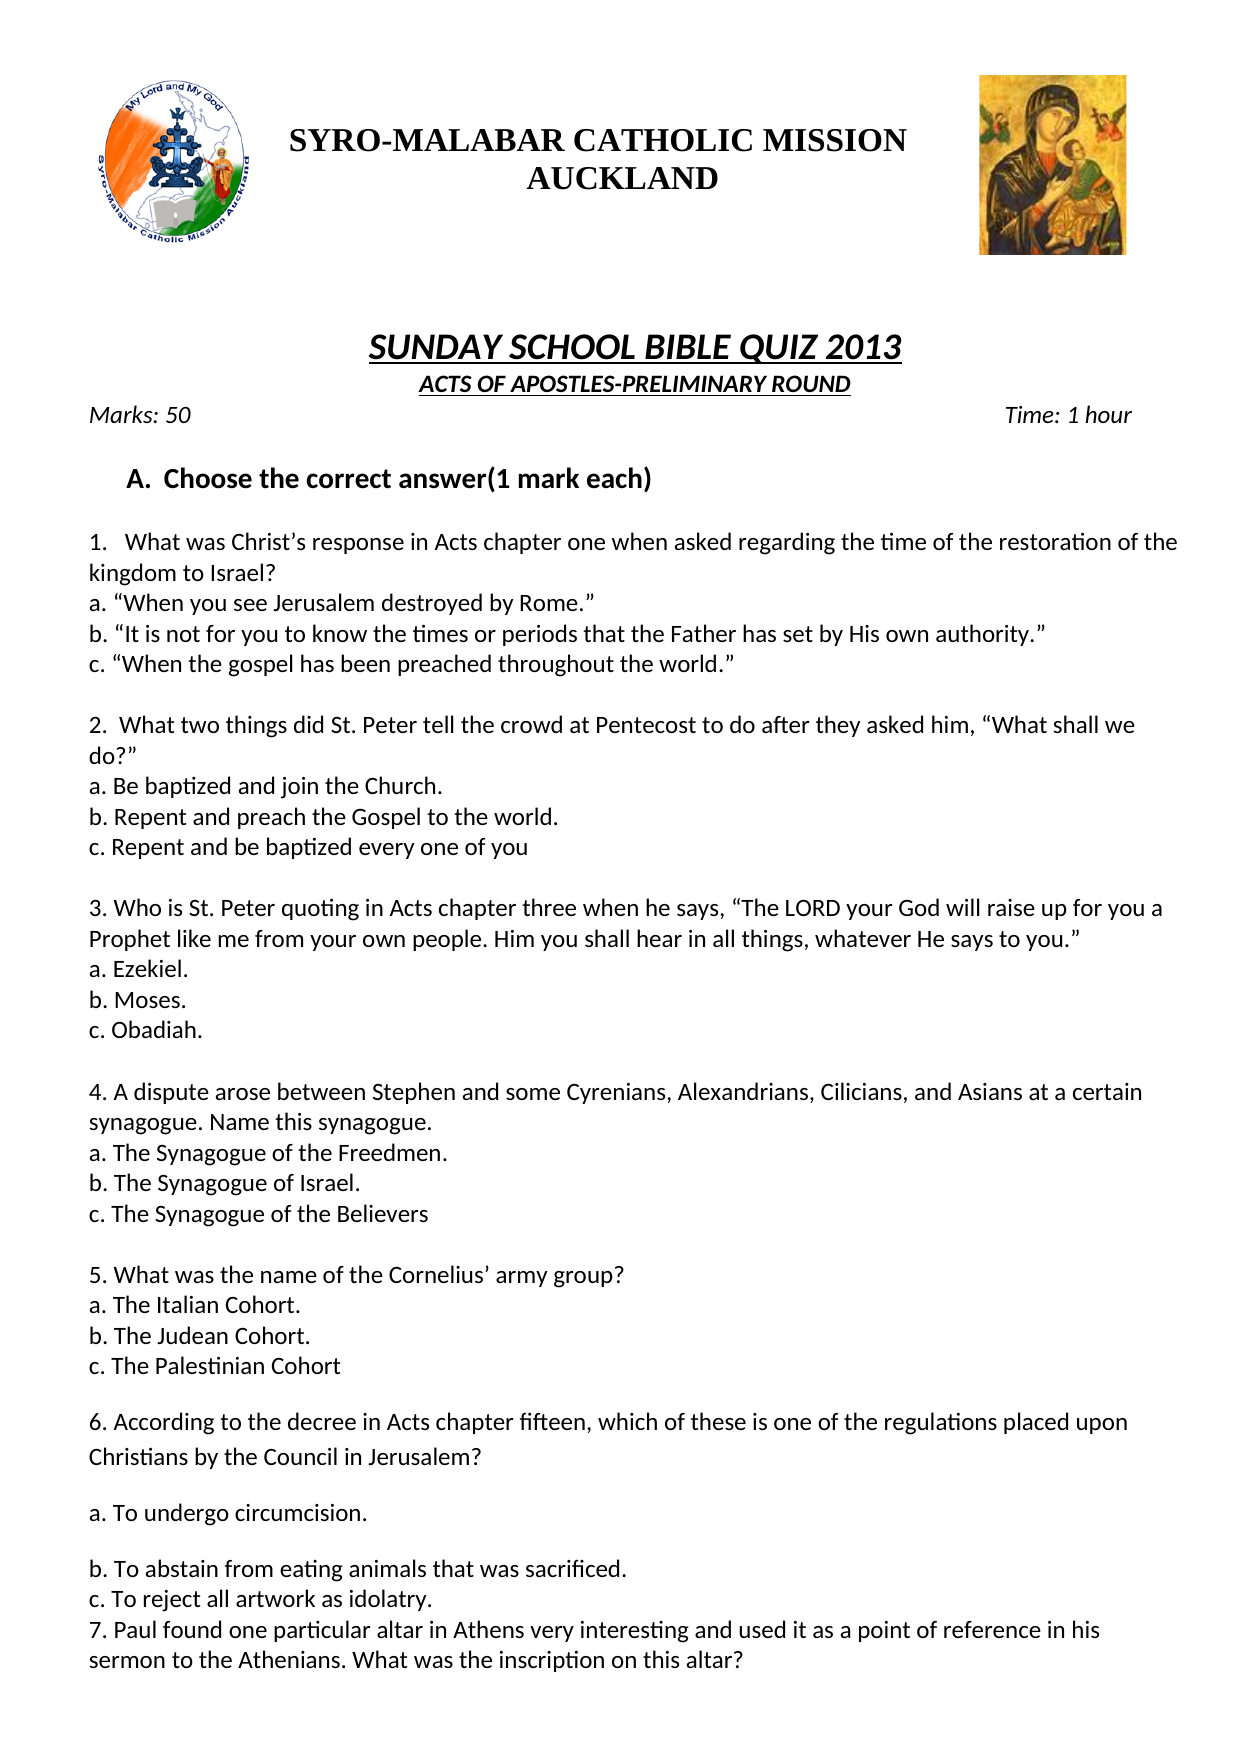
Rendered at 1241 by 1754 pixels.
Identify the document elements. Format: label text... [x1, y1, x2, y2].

text b. “It is not for you to know the times or periods that the Father has set by His own authority.” [89, 618, 1181, 648]
text 5. What was the name of the Cornelius’ army group? [89, 1259, 1181, 1289]
picture [979, 75, 1127, 255]
list Choose the correct answer(1 mark each) [126, 460, 1181, 496]
text a. To undergo circumcision. [89, 1497, 1181, 1527]
text b. Repent and preach the Gospel to the world. [89, 801, 1181, 831]
text 6. According to the decree in Acts chapter fifteen, which of these is one of the regulations placed upon Christians by the Council in Jerusalem? [89, 1406, 1181, 1472]
text c. Repent and be baptized every one of you [89, 831, 1181, 862]
text SUNDAY SCHOOL BIBLE QUIZ 2013 [89, 323, 1181, 368]
text b. The Synagogue of Israel. [89, 1167, 1181, 1198]
text 2. What two things did St. Peter tell the crowd at Pentecost to do after they asked him, “What shall we do?” [89, 709, 1181, 770]
text a. “When you see Jerusalem destroyed by Rome.” [89, 587, 1181, 618]
text b. Moses. [89, 984, 1181, 1014]
text c. The Synagogue of the Believers [89, 1198, 1181, 1228]
text b. To abstain from eating animals that was sacrificed. [89, 1553, 1181, 1583]
text 4. A dispute arose between Stephen and some Cyrenians, Alexandrians, Cilicians, and Asians at a certain synagogue. Name this synagogue. [89, 1076, 1181, 1137]
text 3. Who is St. Peter quoting in Acts chapter three when he says, “The LORD your God will raise up for you a Prophet like me from your own people. Him you shall hear in all things, whatever He says to you.” [89, 892, 1181, 953]
text c. Obadiah. [89, 1014, 1181, 1045]
text ACTS OF APOSTLES-PRELIMINARY ROUND [89, 368, 1181, 399]
picture [88, 75, 255, 249]
text c. The Palestinian Cohort [89, 1350, 1181, 1381]
text a. Ezekiel. [89, 953, 1181, 984]
text c. “When the gospel has been preached throughout the world.” [89, 648, 1181, 679]
text a. The Italian Cohort. [89, 1289, 1181, 1320]
text a. Be baptized and join the Church. [89, 770, 1181, 801]
text a. The Synagogue of the Freedmen. [89, 1137, 1181, 1167]
text 1. What was Christ’s response in Acts chapter one when asked regarding the time of the restoration of the kingdom to Israel? [89, 526, 1181, 587]
text Marks: 50 Time: 1 hour [89, 399, 1181, 429]
text b. The Judean Cohort. [89, 1320, 1181, 1350]
text c. To reject all artwork as idolatry. [89, 1583, 1181, 1614]
text 7. Paul found one particular altar in Athens very interesting and used it as a point of reference in his sermon to the Athenians. What was the inscription on this altar? [89, 1614, 1181, 1675]
